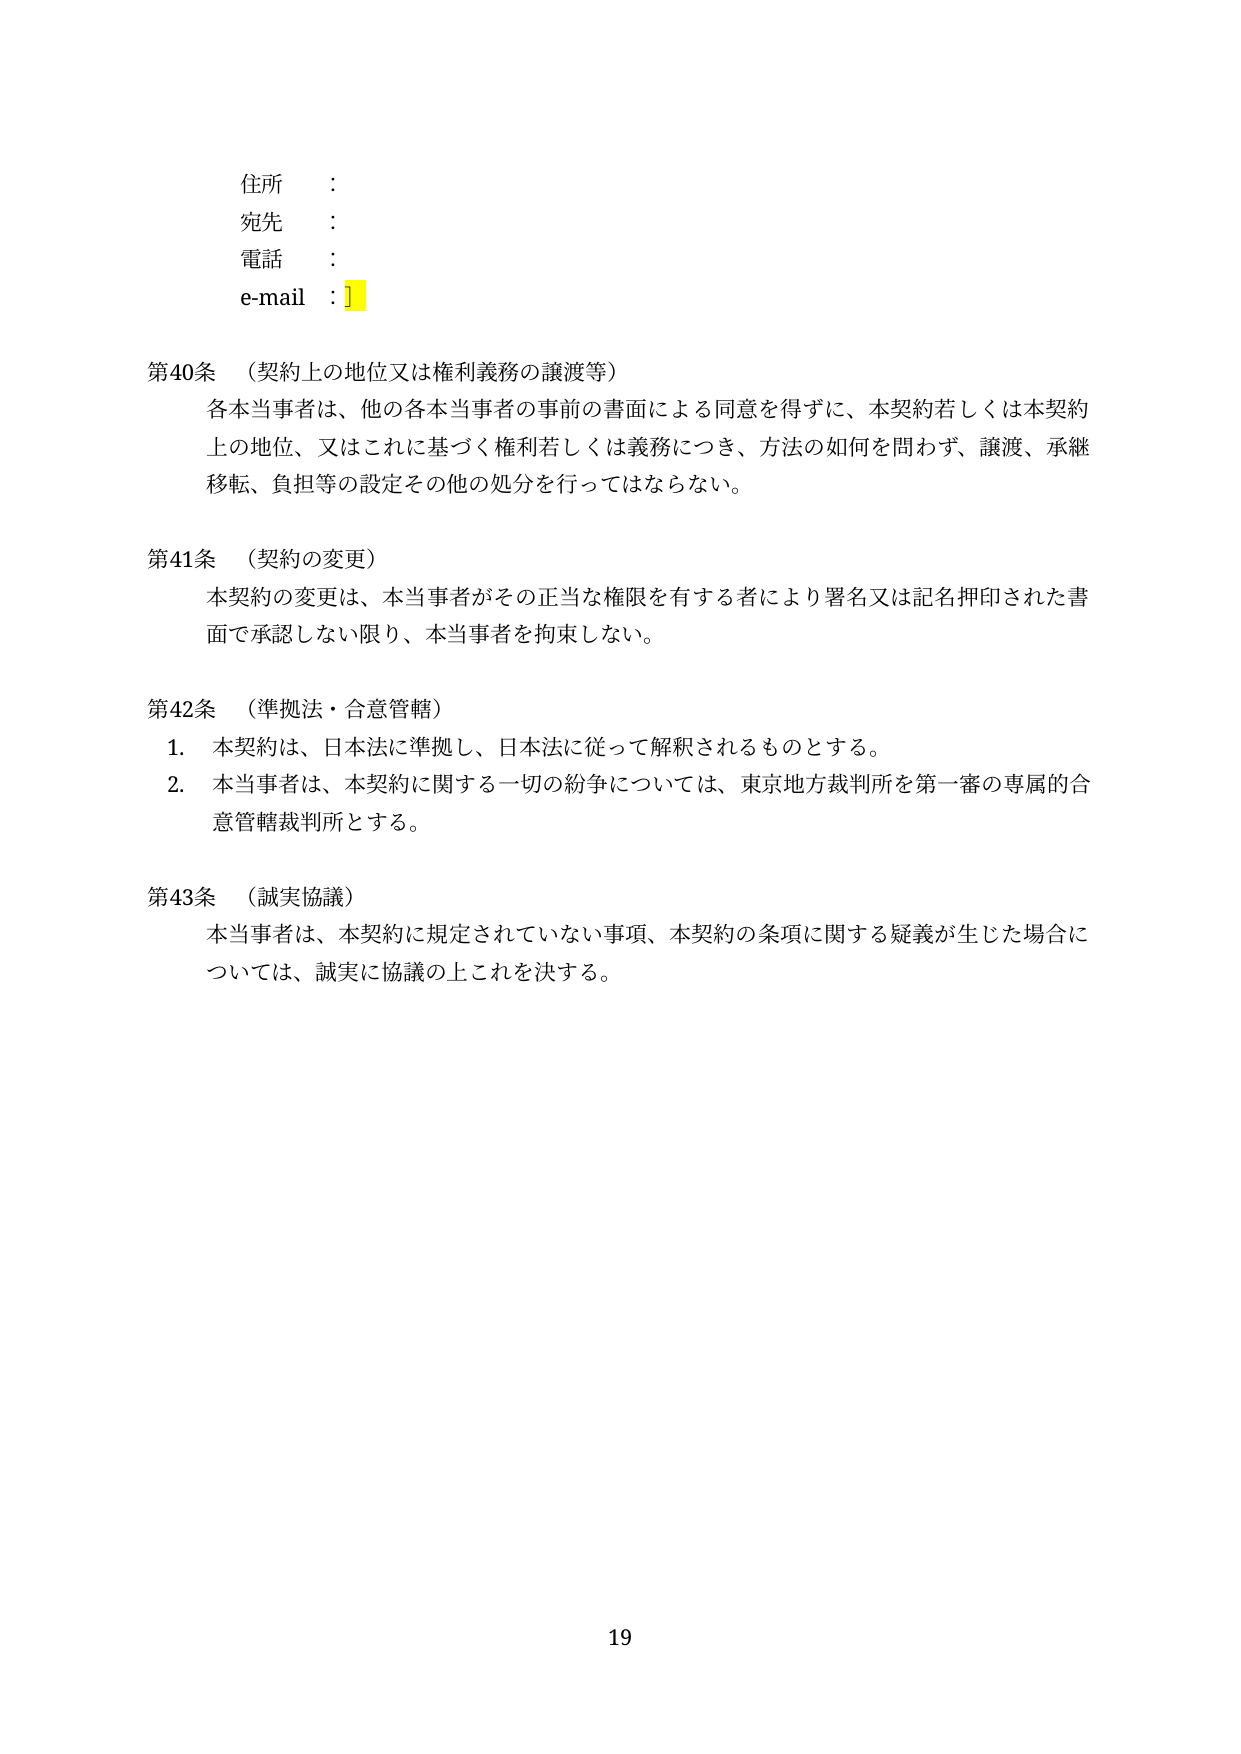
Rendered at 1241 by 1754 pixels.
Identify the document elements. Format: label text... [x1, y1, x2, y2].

text 電話 ： [240, 239, 1092, 277]
text e-mail ：］ [240, 277, 1092, 314]
list 本契約の変更は、本当事者がその正当な権限を有する者により署名又は記名押印された書面で承認しない限り、本当事者を拘束しない。 [206, 577, 1092, 652]
subtitle （契約上の地位又は権利義務の譲渡等） [148, 352, 1092, 389]
subtitle （契約の変更） [148, 539, 1092, 577]
list 各本当事者は、他の各本当事者の事前の書面による同意を得ずに、本契約若しくは本契約上の地位、又はこれに基づく権利若しくは義務につき、方法の如何を問わず、譲渡、承継、移転、負担等の設定その他の処分を行ってはならない。 [206, 389, 1092, 502]
subtitle （準拠法・合意管轄） [148, 689, 1092, 727]
text 宛先 ： [240, 202, 1092, 239]
list 本契約は、日本法に準拠し、日本法に従って解釈されるものとする。 [167, 727, 1092, 764]
subtitle （誠実協議） [148, 877, 1092, 914]
list 本当事者は、本契約に規定されていない事項、本契約の条項に関する疑義が生じた場合については、誠実に協議の上これを決する。 [206, 914, 1092, 989]
text 住所 ： [240, 164, 1092, 202]
list 本当事者は、本契約に関する一切の紛争については、東京地方裁判所を第一審の専属的合意管轄裁判所とする。 [167, 764, 1092, 839]
